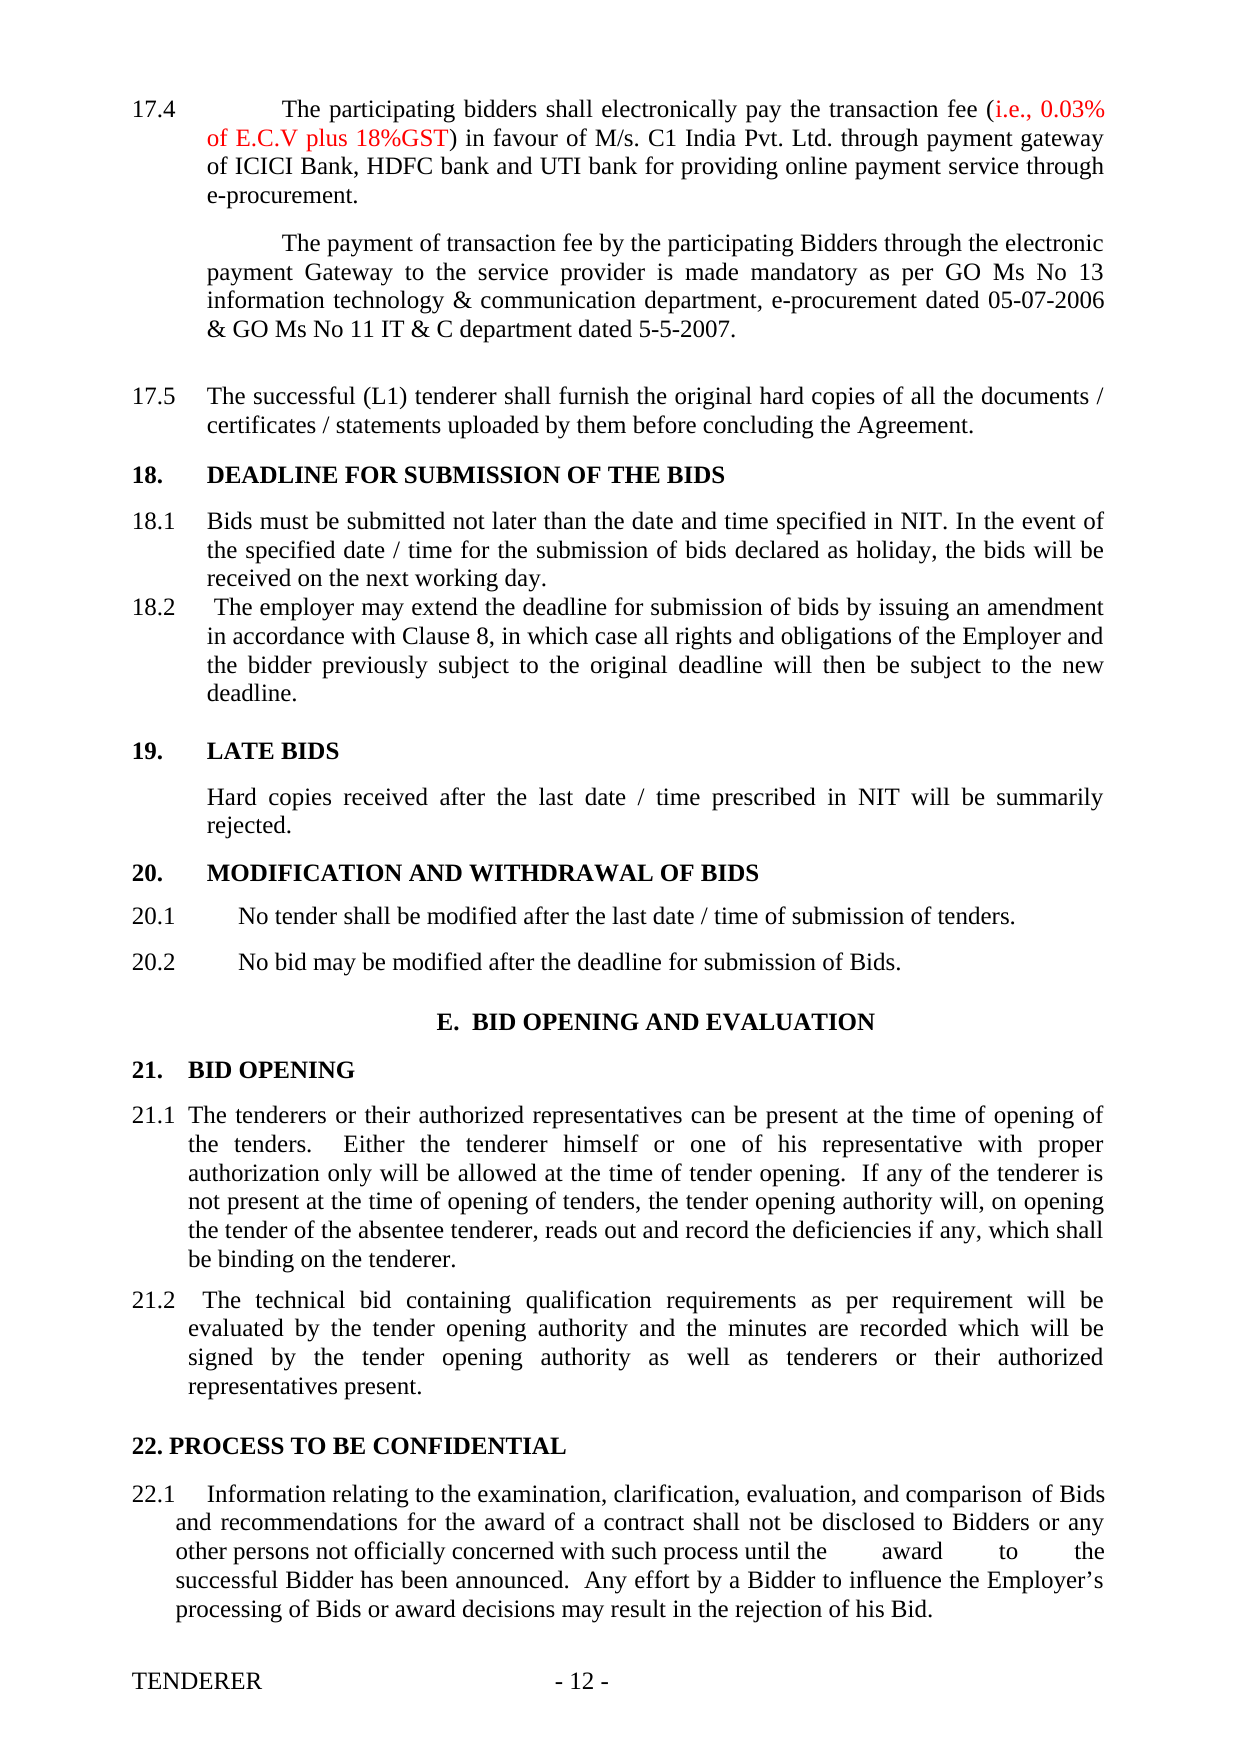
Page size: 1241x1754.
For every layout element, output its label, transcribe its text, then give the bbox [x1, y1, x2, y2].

list No tender shall be modified after the last date / time of submission of tenders. [132, 901, 1105, 930]
list The participating bidders shall electronically pay the transaction fee (i.e., 0.03% of E.C.V plus 18%GST) in favour of M/s. C1 India Pvt. Ltd. through payment gateway of ICICI Bank, HDFC bank and UTI bank for providing online payment service through e-procurement. [132, 94, 1105, 209]
list The employer may extend the deadline for submission of bids by issuing an amendment in accordance with Clause 8, in which case all rights and obligations of the Employer and the bidder previously subject to the original deadline will then be subject to the new deadline. [132, 592, 1105, 707]
list The technical bid containing qualification requirements as per requirement will be evaluated by the tender opening authority and the minutes are recorded which will be signed by the tender opening authority as well as tenderers or their authorized representatives present. [132, 1285, 1105, 1400]
text Hard copies received after the last date / time prescribed in NIT will be summarily rejected. [207, 782, 1105, 839]
list 17.5 The successful (L1) tenderer shall furnish the original hard copies of all the documents / certificates / statements uploaded by them before concluding the Agreement. [132, 381, 1105, 439]
subtitle E. BID OPENING AND EVALUATION [207, 1007, 1105, 1036]
list The tenderers or their authorized representatives can be present at the time of opening of the tenders. Either the tenderer himself or one of his representative with proper authorization only will be allowed at the time of tender opening. If any of the tenderer is not present at the time of opening of tenders, the tender opening authority will, on opening the tender of the absentee tenderer, reads out and record the deficiencies if any, which shall be binding on the tenderer. [132, 1100, 1105, 1273]
list DEADLINE FOR SUBMISSION OF THE BIDS [132, 461, 1105, 489]
list No bid may be modified after the deadline for submission of Bids. [132, 947, 1105, 976]
list BID OPENING [132, 1055, 1105, 1083]
list Bids must be submitted not later than the date and time specified in NIT. In the event of the specified date / time for the submission of bids declared as holiday, the bids will be received on the next working day. [132, 506, 1105, 592]
list Information relating to the examination, clarification, evaluation, and comparison of Bids and recommendations for the award of a contract shall not be disclosed to Bidders or any other persons not officially concerned with such process until the award to the successful Bidder has been announced. Any effort by a Bidder to influence the Employer’s processing of Bids or award decisions may result in the rejection of his Bid. [132, 1479, 1105, 1622]
list The payment of transaction fee by the participating Bidders through the electronic payment Gateway to the service provider is made mandatory as per GO Ms No 13 information technology & communication department, e-procurement dated 05-07-2006 & GO Ms No 11 IT & C department dated 5-5-2007. [132, 228, 1105, 343]
text 19. LATE BIDS [132, 736, 1105, 765]
list MODIFICATION AND WITHDRAWAL OF BIDS [132, 858, 1105, 887]
list PROCESS TO BE CONFIDENTIAL [132, 1431, 1105, 1459]
